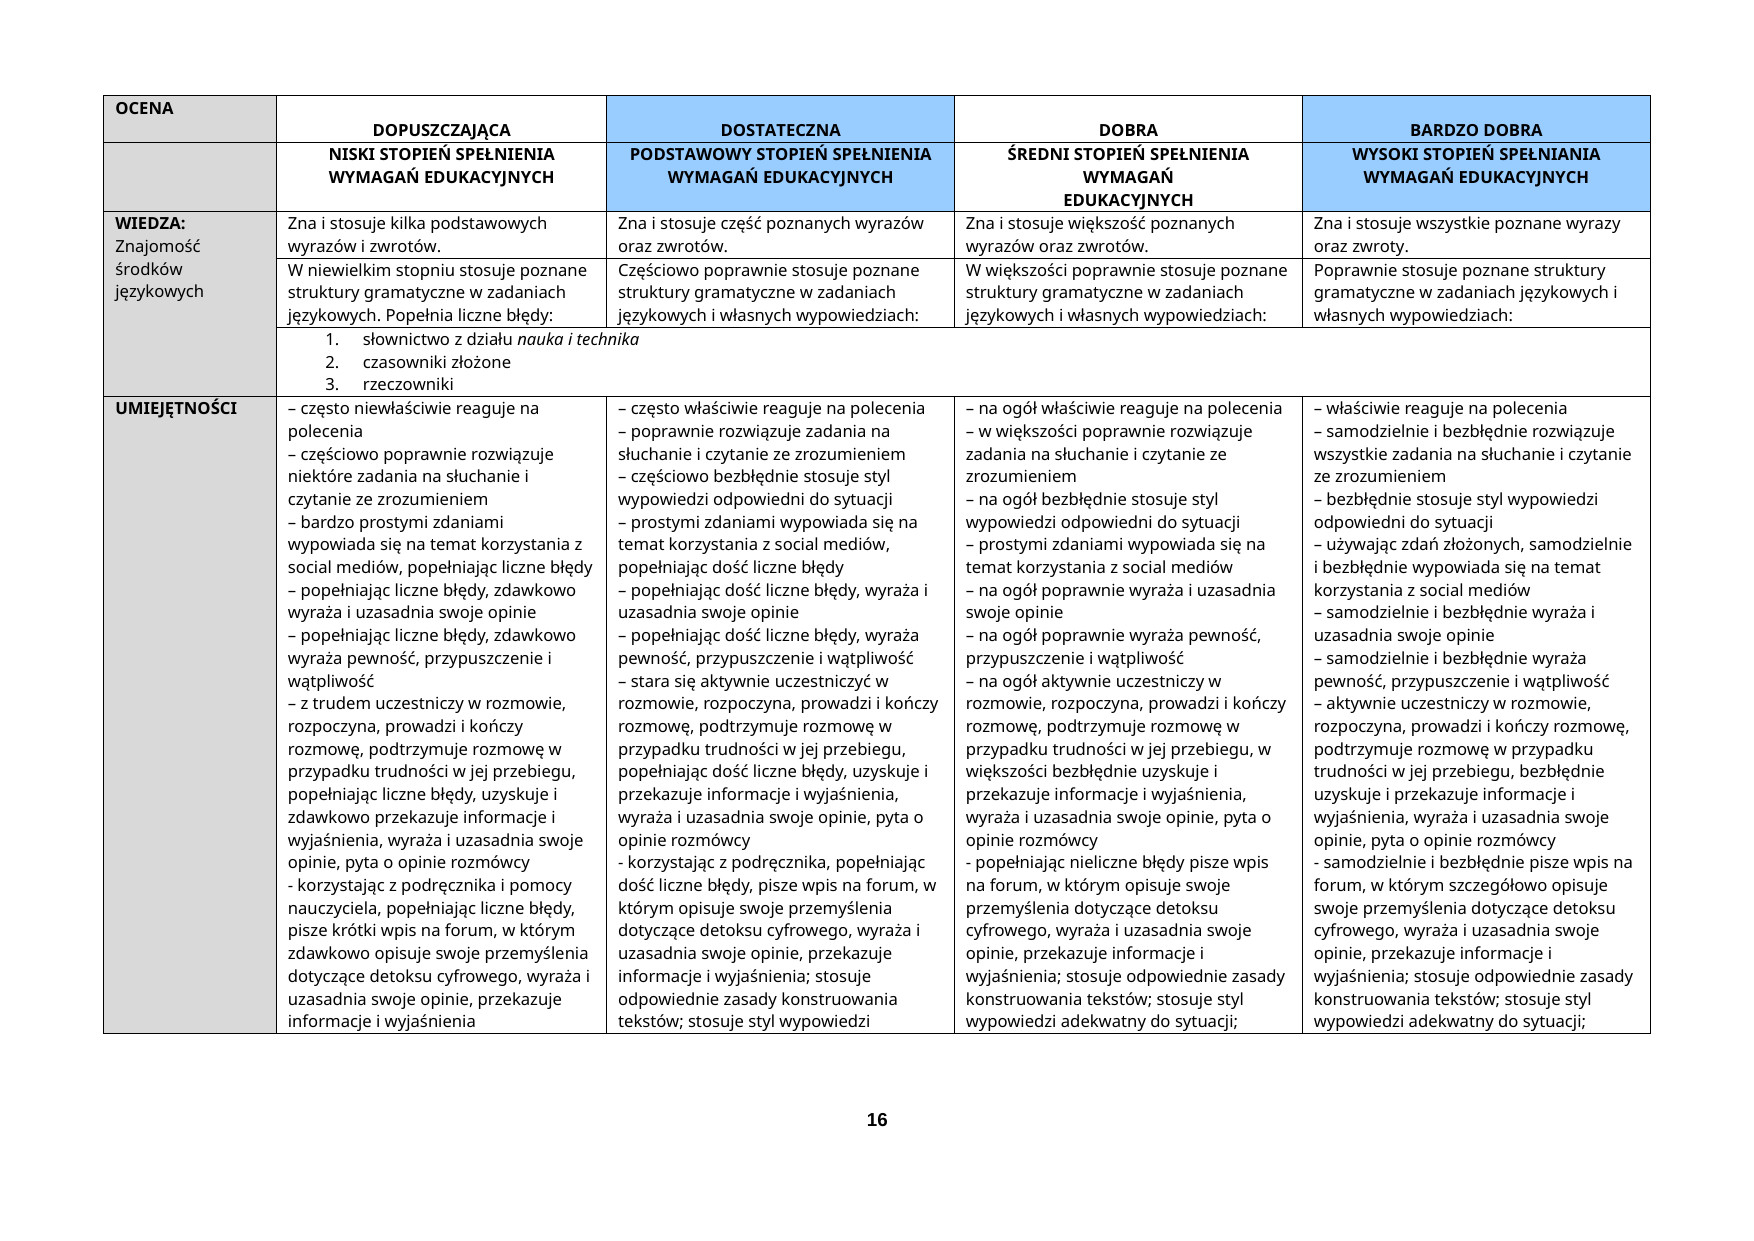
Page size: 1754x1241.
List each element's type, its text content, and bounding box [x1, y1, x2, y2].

table_cell [104, 143, 276, 211]
table_cell Zna i stosuje część poznanych wyrazów oraz zwrotów. [607, 212, 954, 257]
table_cell BARDZO DOBRA [1303, 96, 1650, 142]
table_cell W większości poprawnie stosuje poznane struktury gramatyczne w zadaniach językowych i własnych wypowiedziach: [955, 259, 1302, 327]
table_cell DOSTATECZNA [607, 96, 954, 142]
table_cell Zna i stosuje kilka podstawowych wyrazów i zwrotów. [277, 212, 606, 257]
table_cell WYSOKI STOPIEŃ SPEŁNIANIA WYMAGAŃ EDUKACYJNYCH [1303, 143, 1650, 211]
table_cell OCENA [104, 96, 276, 142]
table_cell WIEDZA: Znajomość środków językowych [104, 212, 276, 396]
table_cell NISKI STOPIEŃ SPEŁNIENIA WYMAGAŃ EDUKACYJNYCH [277, 143, 606, 211]
table_cell słownictwo z działu nauka i technika czasowniki złożone rzeczowniki [277, 328, 1650, 396]
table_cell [607, 397, 954, 1033]
table_cell Zna i stosuje wszystkie poznane wyrazy oraz zwroty. [1303, 212, 1650, 257]
table_cell UMIEJĘTNOŚCI [104, 397, 276, 1033]
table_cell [1303, 397, 1650, 1033]
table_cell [955, 397, 1302, 1033]
table_cell DOPUSZCZAJĄCA [277, 96, 606, 142]
table_cell PODSTAWOWY STOPIEŃ SPEŁNIENIA WYMAGAŃ EDUKACYJNYCH [607, 143, 954, 211]
table_cell Częściowo poprawnie stosuje poznane struktury gramatyczne w zadaniach językowych i własnych wypowiedziach: [607, 259, 954, 327]
table_cell ŚREDNI STOPIEŃ SPEŁNIENIA WYMAGAŃ EDUKACYJNYCH [955, 143, 1302, 211]
table_cell DOBRA [955, 96, 1302, 142]
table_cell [277, 397, 606, 1033]
table_cell W niewielkim stopniu stosuje poznane struktury gramatyczne w zadaniach językowych. Popełnia liczne błędy: [277, 259, 606, 327]
table_cell Poprawnie stosuje poznane struktury gramatyczne w zadaniach językowych i własnych wypowiedziach: [1303, 259, 1650, 327]
table_cell Zna i stosuje większość poznanych wyrazów oraz zwrotów. [955, 212, 1302, 257]
